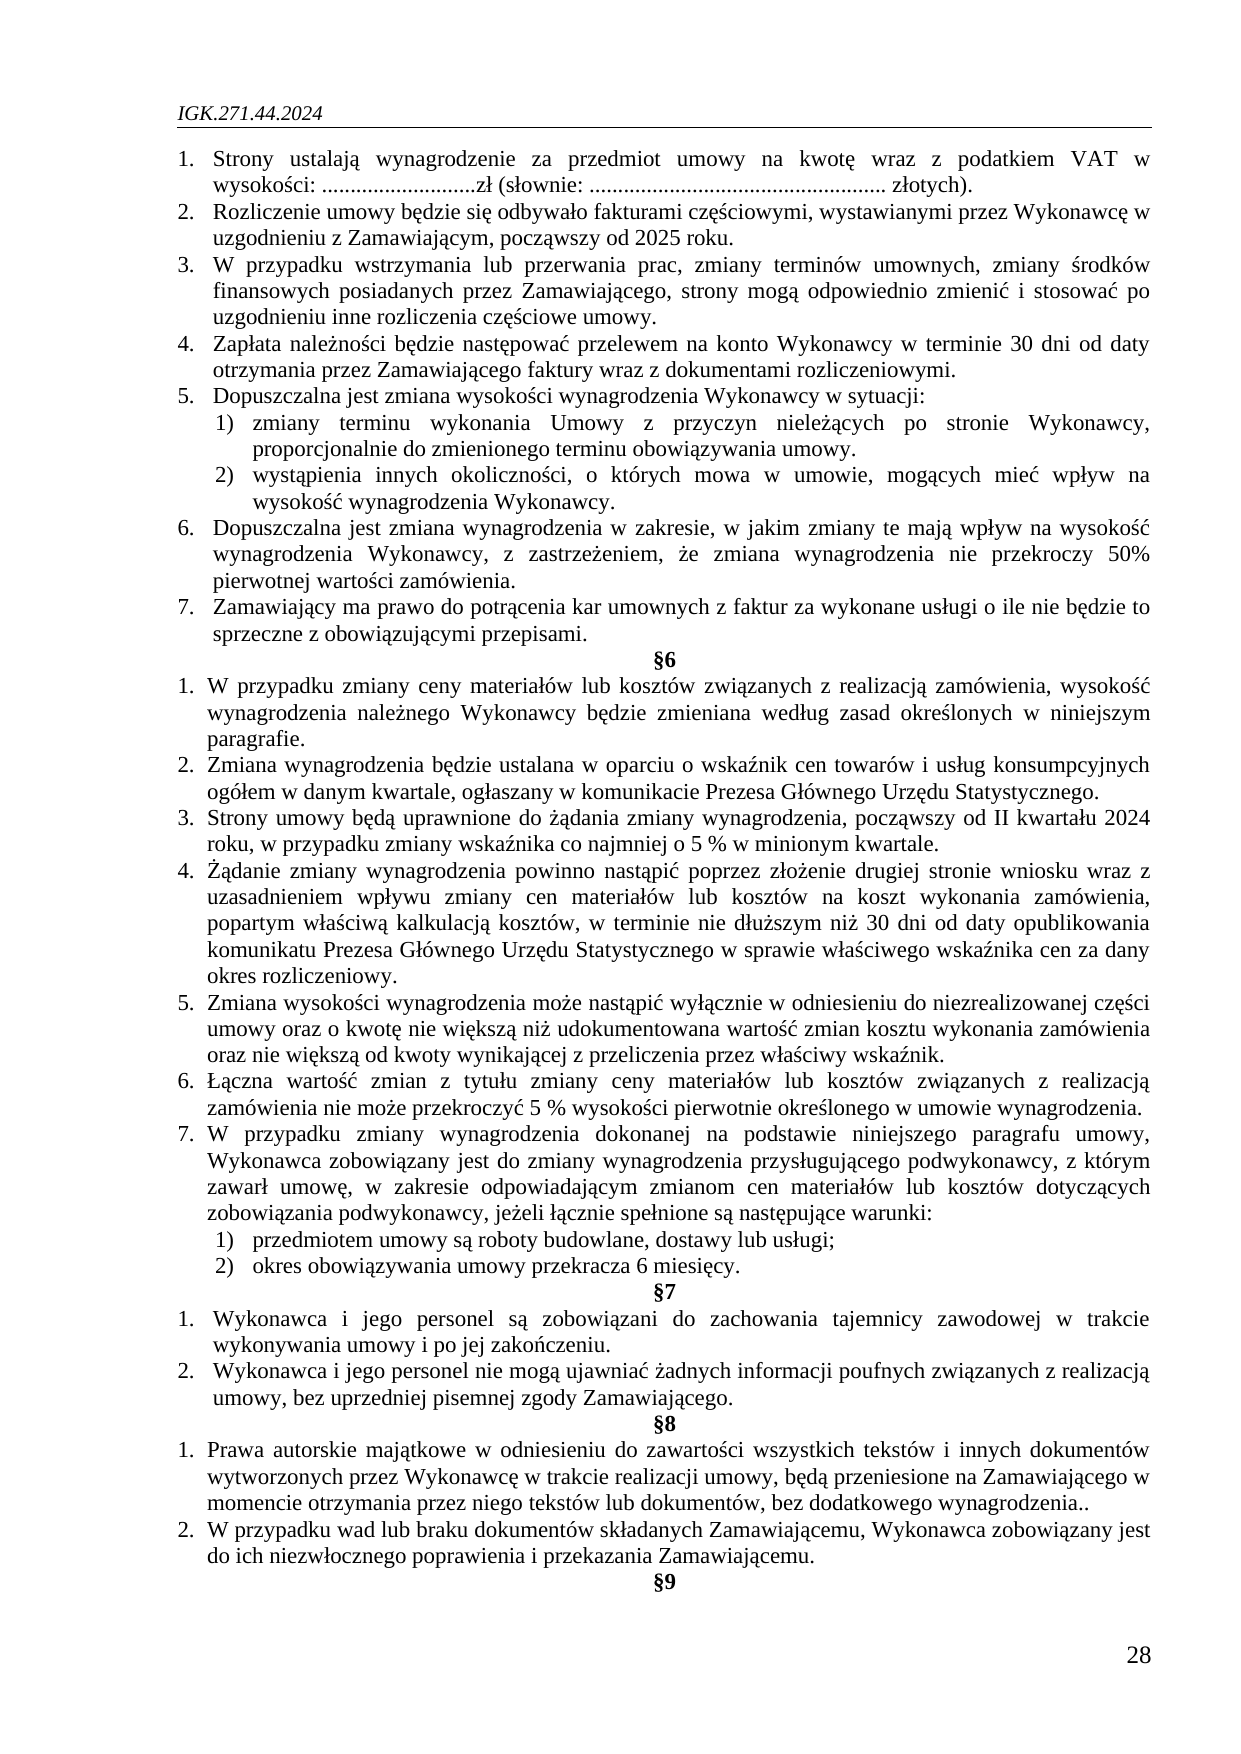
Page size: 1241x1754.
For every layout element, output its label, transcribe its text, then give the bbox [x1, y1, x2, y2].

list Zamawiający ma prawo do potrącenia kar umownych z faktur za wykonane usługi o ile nie będzie to sprzeczne z obowiązującymi przepisami. [177, 593, 1152, 646]
list Dopuszczalna jest zmiana wynagrodzenia w zakresie, w jakim zmiany te mają wpływ na wysokość wynagrodzenia Wykonawcy, z zastrzeżeniem, że zmiana wynagrodzenia nie przekroczy 50% pierwotnej wartości zamówienia. [177, 514, 1152, 593]
list Rozliczenie umowy będzie się odbywało fakturami częściowymi, wystawianymi przez Wykonawcę w uzgodnieniu z Zamawiającym, począwszy od 2025 roku. [177, 198, 1152, 251]
list przedmiotem umowy są roboty budowlane, dostawy lub usługi; [215, 1226, 1152, 1252]
text §6 [177, 646, 1152, 672]
list wystąpienia innych okoliczności, o których mowa w umowie, mogących mieć wpływ na wysokość wynagrodzenia Wykonawcy. [215, 461, 1152, 514]
list W przypadku wad lub braku dokumentów składanych Zamawiającemu, Wykonawca zobowiązany jest do ich niezwłocznego poprawienia i przekazania Zamawiającemu. [177, 1516, 1152, 1568]
list Łączna wartość zmian z tytułu zmiany ceny materiałów lub kosztów związanych z realizacją zamówienia nie może przekroczyć 5 % wysokości pierwotnie określonego w umowie wynagrodzenia. [177, 1068, 1152, 1120]
list Wykonawca i jego personel są zobowiązani do zachowania tajemnicy zawodowej w trakcie wykonywania umowy i po jej zakończeniu. [177, 1305, 1152, 1357]
list W przypadku zmiany wynagrodzenia dokonanej na podstawie niniejszego paragrafu umowy, Wykonawca zobowiązany jest do zmiany wynagrodzenia przysługującego podwykonawcy, z którym zawarł umowę, w zakresie odpowiadającym zmianom cen materiałów lub kosztów dotyczących zobowiązania podwykonawcy, jeżeli łącznie spełnione są następujące warunki: [177, 1120, 1152, 1226]
list zmiany terminu wykonania Umowy z przyczyn nieleżących po stronie Wykonawcy, proporcjonalnie do zmienionego terminu obowiązywania umowy. [215, 409, 1152, 461]
list 9 [177, 1568, 1152, 1595]
list Zapłata należności będzie następować przelewem na konto Wykonawcy w terminie 30 dni od daty otrzymania przez Zamawiającego faktury wraz z dokumentami rozliczeniowymi. [177, 330, 1152, 382]
list W przypadku zmiany ceny materiałów lub kosztów związanych z realizacją zamówienia, wysokość wynagrodzenia należnego Wykonawcy będzie zmieniana według zasad określonych w niniejszym paragrafie. [177, 672, 1152, 751]
list Strony umowy będą uprawnione do żądania zmiany wynagrodzenia, począwszy od II kwartału 2024 roku, w przypadku zmiany wskaźnika co najmniej o 5 % w minionym kwartale. [177, 804, 1152, 857]
list Zmiana wysokości wynagrodzenia może nastąpić wyłącznie w odniesieniu do niezrealizowanej części umowy oraz o kwotę nie większą niż udokumentowana wartość zmian kosztu wykonania zamówienia oraz nie większą od kwoty wynikającej z przeliczenia przez właściwy wskaźnik. [177, 988, 1152, 1068]
list Zmiana wynagrodzenia będzie ustalana w oparciu o wskaźnik cen towarów i usług konsumpcyjnych ogółem w danym kwartale, ogłaszany w komunikacie Prezesa Głównego Urzędu Statystycznego. [177, 751, 1152, 804]
list okres obowiązywania umowy przekracza 6 miesięcy. [215, 1252, 1152, 1278]
list Prawa autorskie majątkowe w odniesieniu do zawartości wszystkich tekstów i innych dokumentów wytworzonych przez Wykonawcę w trakcie realizacji umowy, będą przeniesione na Zamawiającego w momencie otrzymania przez niego tekstów lub dokumentów, bez dodatkowego wynagrodzenia.. [177, 1437, 1152, 1516]
list Wykonawca i jego personel nie mogą ujawniać żadnych informacji poufnych związanych z realizacją umowy, bez uprzedniej pisemnej zgody Zamawiającego. [177, 1357, 1152, 1410]
list W przypadku wstrzymania lub przerwania prac, zmiany terminów umownych, zmiany środków finansowych posiadanych przez Zamawiającego, strony mogą odpowiednio zmienić i stosować po uzgodnieniu inne rozliczenia częściowe umowy. [177, 251, 1152, 330]
text §7 [177, 1278, 1152, 1305]
list Strony ustalają wynagrodzenie za przedmiot umowy na kwotę wraz z podatkiem VAT w wysokości: ...........................zł (słownie: .................................................... złotych). [177, 145, 1152, 198]
list Żądanie zmiany wynagrodzenia powinno nastąpić poprzez złożenie drugiej stronie wniosku wraz z uzasadnieniem wpływu zmiany cen materiałów lub kosztów na koszt wykonania zamówienia, popartym właściwą kalkulacją kosztów, w terminie nie dłuższym niż 30 dni od daty opublikowania komunikatu Prezesa Głównego Urzędu Statystycznego w sprawie właściwego wskaźnika cen za dany okres rozliczeniowy. [177, 857, 1152, 988]
text 8 [177, 1410, 1152, 1437]
list Dopuszczalna jest zmiana wysokości wynagrodzenia Wykonawcy w sytuacji: [177, 382, 1152, 409]
